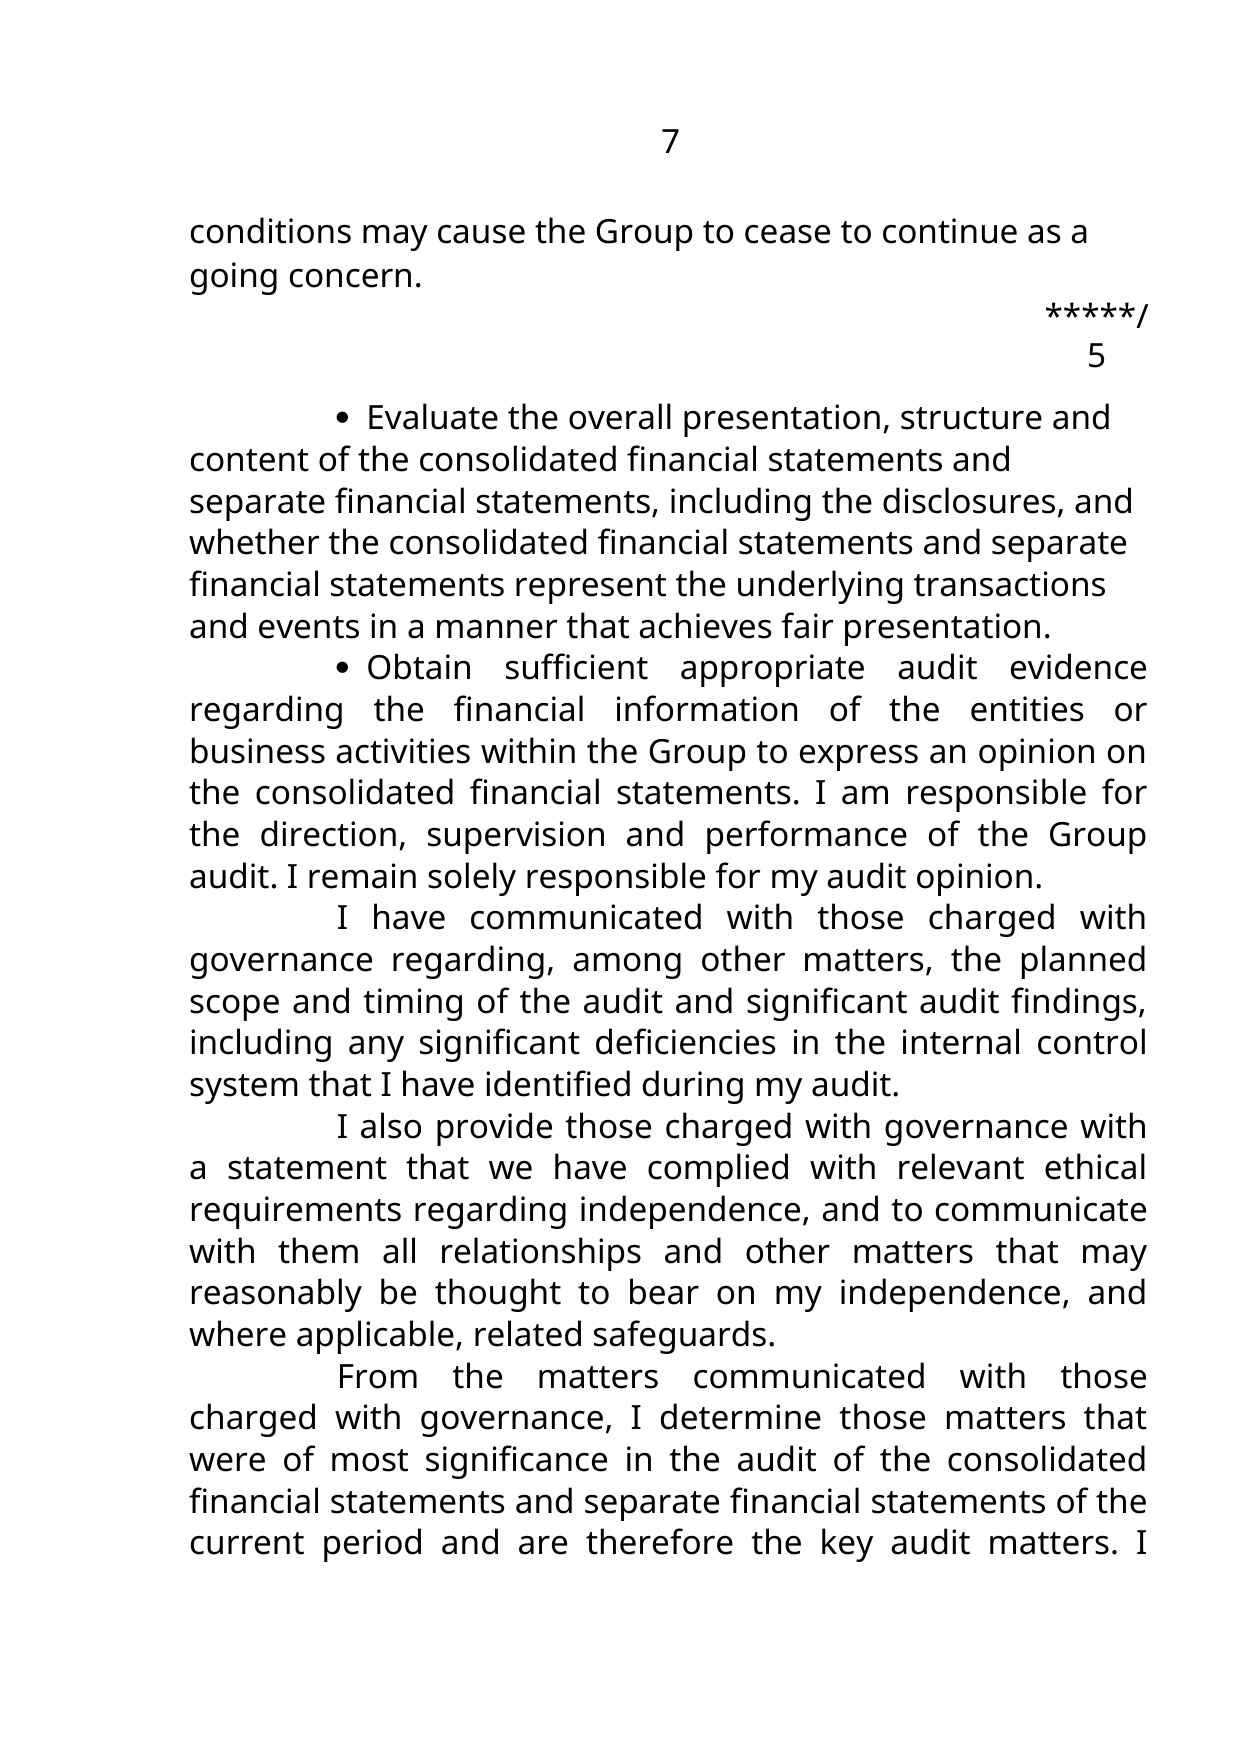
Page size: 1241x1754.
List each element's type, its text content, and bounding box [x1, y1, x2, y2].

list Obtain sufficient appropriate audit evidence regarding the financial information of the entities or business activities within the Group to express an opinion on the consolidated financial statements. I am responsible for the direction, supervision and performance of the Group audit. I remain solely responsible for my audit opinion. [189, 646, 1149, 896]
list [189, 209, 1148, 296]
text I also provide those charged with governance with a statement that we have complied with relevant ethical requirements regarding independence, and to communicate with them all relationships and other matters that may reasonably be thought to bear on my independence, and where applicable, related safeguards. [189, 1105, 1149, 1355]
list Evaluate the overall presentation, structure and content of the consolidated financial statements and separate financial statements, including the disclosures, and whether the consolidated financial statements and separate financial statements represent the underlying transactions and events in a manner that achieves fair presentation. [189, 396, 1149, 646]
text I have communicated with those charged with governance regarding, among other matters, the planned scope and timing of the audit and significant audit findings, including any significant deficiencies in the internal control system that I have identified during my audit. [189, 896, 1149, 1105]
list *****/5 [1041, 296, 1152, 376]
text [189, 1355, 1149, 1563]
